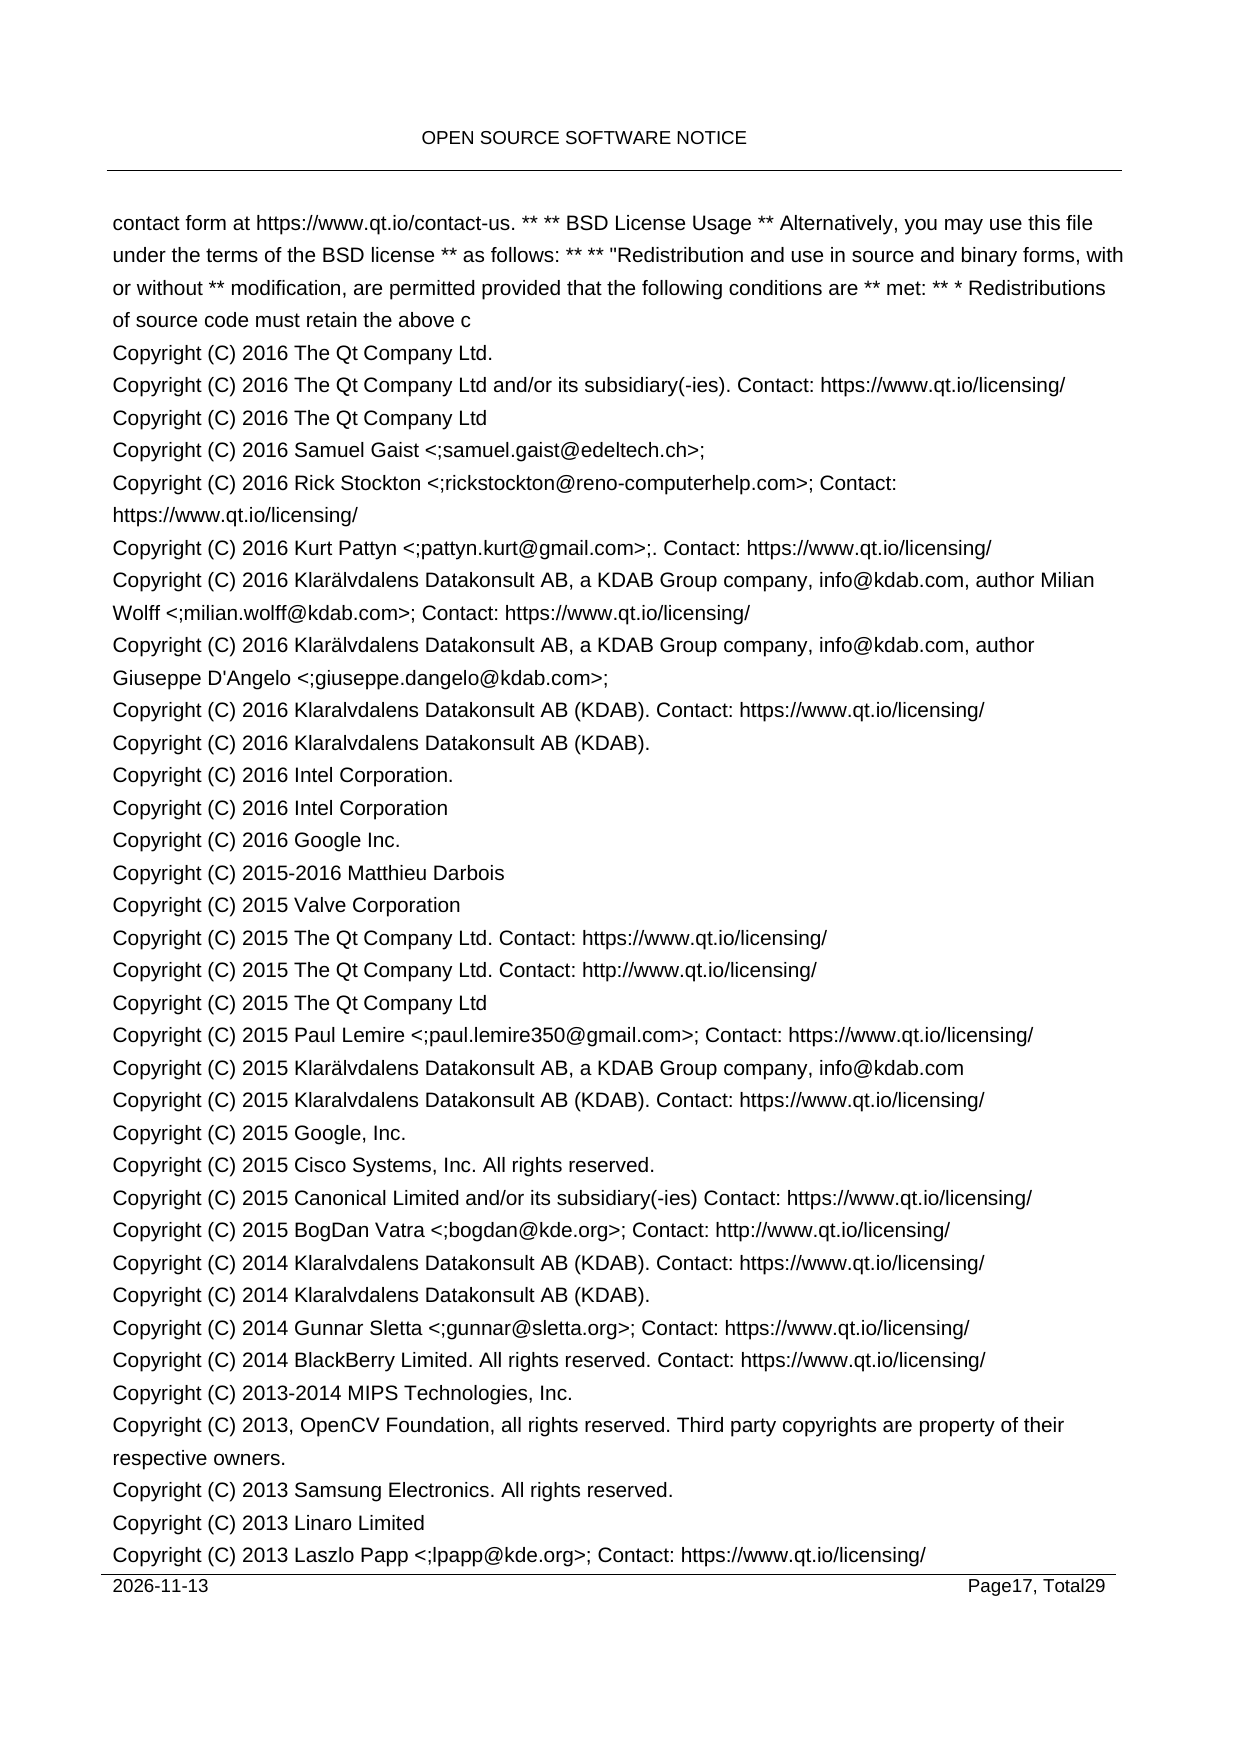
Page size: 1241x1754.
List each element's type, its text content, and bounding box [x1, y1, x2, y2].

text Copyright (C) 2015 Google, Inc. [112, 1116, 1128, 1149]
text Copyright (C) 2014 Klaralvdalens Datakonsult AB (KDAB). [112, 1279, 1128, 1311]
text Copyright (C) 2015 The Qt Company Ltd [112, 986, 1128, 1019]
text Copyright (C) 2015 The Qt Company Ltd. Contact: https://www.qt.io/licensing/ [112, 921, 1128, 954]
text Copyright (C) 2016 Google Inc. [112, 824, 1128, 856]
text Copyright (C) 2015-2016 Matthieu Darbois [112, 856, 1128, 889]
text Copyright (C) 2015 Canonical Limited and/or its subsidiary(-ies) Contact: https://www.qt.io/licensing/ [112, 1181, 1128, 1214]
text Copyright (C) 2015 Valve Corporation [112, 889, 1128, 921]
text Copyright (C) 2013 Linaro Limited [112, 1506, 1128, 1539]
text Copyright (C) 2015 BogDan Vatra <;bogdan@kde.org>; Contact: http://www.qt.io/licensing/ [112, 1214, 1128, 1246]
text Copyright (C) 2013, OpenCV Foundation, all rights reserved. Third party copyrights are property of their respective owners. [112, 1409, 1128, 1474]
text Copyright (C) 2016 Klarälvdalens Datakonsult AB, a KDAB Group company, info@kdab.com, author Giuseppe D'Angelo <;giuseppe.dangelo@kdab.com>; [112, 629, 1128, 694]
text Copyright (C) 2014 Klaralvdalens Datakonsult AB (KDAB). Contact: https://www.qt.io/licensing/ [112, 1246, 1128, 1279]
text Copyright (C) 2015 Klaralvdalens Datakonsult AB (KDAB). Contact: https://www.qt.io/licensing/ [112, 1084, 1128, 1116]
text Copyright (C) 2016 Kurt Pattyn <;pattyn.kurt@gmail.com>;. Contact: https://www.qt.io/licensing/ [112, 531, 1128, 564]
text Copyright (C) 2015 The Qt Company Ltd. Contact: http://www.qt.io/licensing/ [112, 954, 1128, 986]
text Copyright (C) 2016 Intel Corporation [112, 791, 1128, 824]
text Copyright (C) 2016 Klaralvdalens Datakonsult AB (KDAB). [112, 726, 1128, 759]
text Copyright (C) 2013 Samsung Electronics. All rights reserved. [112, 1474, 1128, 1506]
text Copyright (C) 2013-2014 MIPS Technologies, Inc. [112, 1376, 1128, 1409]
text Copyright (C) 2016 Intel Corporation. [112, 759, 1128, 791]
text Copyright (C) 2016 Rick Stockton <;rickstockton@reno-computerhelp.com>; Contact: https://www.qt.io/licensing/ [112, 466, 1128, 531]
text Copyright (C) 2016 Klaralvdalens Datakonsult AB (KDAB). Contact: https://www.qt.io/licensing/ [112, 694, 1128, 726]
text Copyright (C) 2015 Cisco Systems, Inc. All rights reserved. [112, 1149, 1128, 1181]
text Copyright (C) 2016 Samuel Gaist <;samuel.gaist@edeltech.ch>; [112, 434, 1128, 466]
text Copyright (C) 2015 Klarälvdalens Datakonsult AB, a KDAB Group company, info@kdab.com [112, 1051, 1128, 1084]
text Copyright (C) 2016 Klarälvdalens Datakonsult AB, a KDAB Group company, info@kdab.com, author Milian Wolff <;milian.wolff@kdab.com>; Contact: https://www.qt.io/licensing/ [112, 564, 1128, 629]
text Copyright (C) 2015 Paul Lemire <;paul.lemire350@gmail.com>; Contact: https://www.qt.io/licensing/ [112, 1019, 1128, 1051]
text Copyright (C) 2013 Laszlo Papp <;lpapp@kde.org>; Contact: https://www.qt.io/licensing/ [112, 1539, 1128, 1571]
text Copyright (C) 2016 The Qt Company Ltd. [112, 336, 1128, 369]
text Copyright (C) 2016 The Qt Company Ltd and/or its subsidiary(-ies). Contact: https://www.qt.io/licensing/ [112, 369, 1128, 401]
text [112, 206, 1128, 336]
text Copyright (C) 2016 The Qt Company Ltd [112, 401, 1128, 434]
text Copyright (C) 2014 BlackBerry Limited. All rights reserved. Contact: https://www.qt.io/licensing/ [112, 1344, 1128, 1376]
text Copyright (C) 2014 Gunnar Sletta <;gunnar@sletta.org>; Contact: https://www.qt.io/licensing/ [112, 1311, 1128, 1344]
